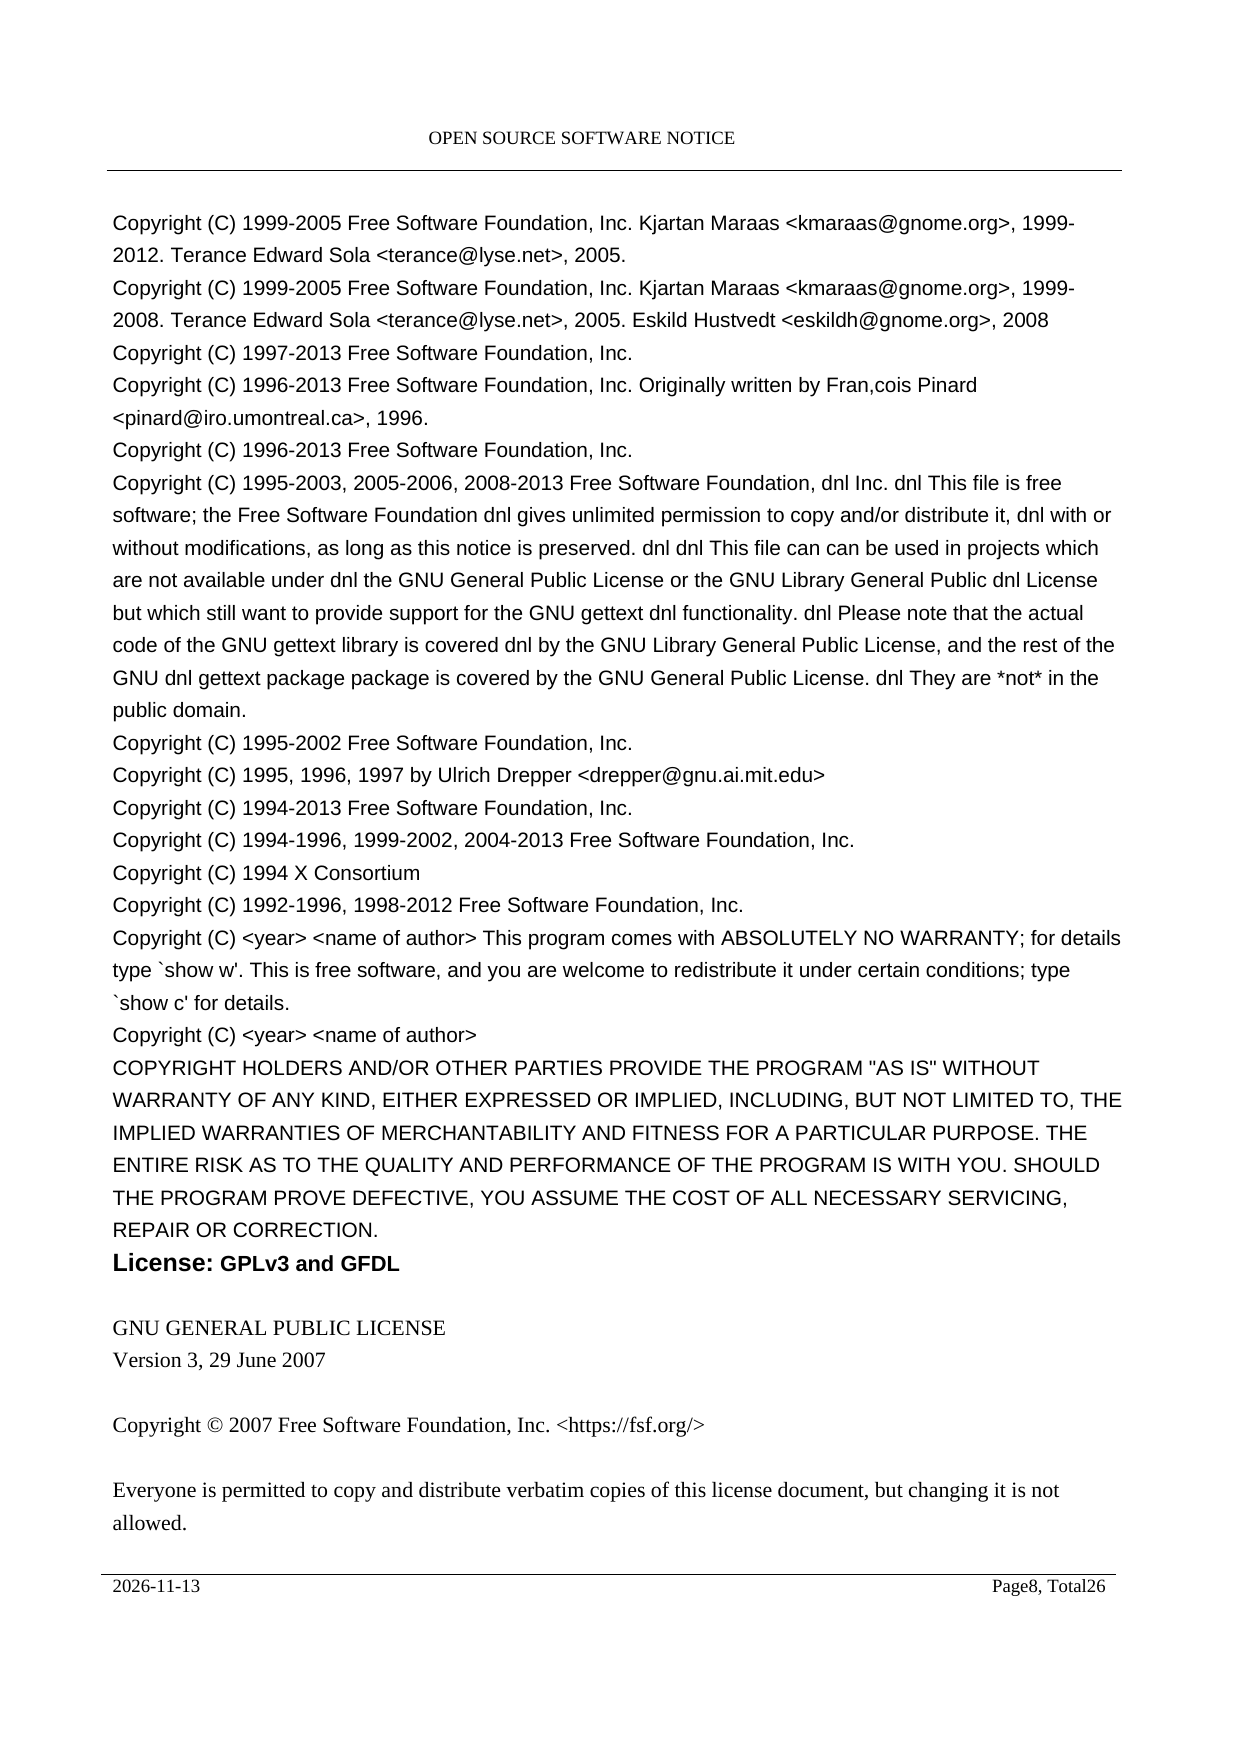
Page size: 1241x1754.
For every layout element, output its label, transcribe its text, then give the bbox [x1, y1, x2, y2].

text Copyright (C) 1996-2013 Free Software Foundation, Inc. Originally written by Fran,cois Pinard <pinard@iro.umontreal.ca>, 1996. [112, 369, 1128, 434]
text Copyright (C) 1994-2013 Free Software Foundation, Inc. [112, 791, 1128, 824]
text Copyright (C) <year> <name of author> This program comes with ABSOLUTELY NO WARRANTY; for details type `show w'. This is free software, and you are welcome to redistribute it under certain conditions; type `show c' for details. [112, 921, 1128, 1019]
text Copyright (C) 1995-2002 Free Software Foundation, Inc. [112, 726, 1128, 759]
text Copyright (C) 1999-2005 Free Software Foundation, Inc. Kjartan Maraas <kmaraas@gnome.org>, 1999-2008. Terance Edward Sola <terance@lyse.net>, 2005. Eskild Hustvedt <eskildh@gnome.org>, 2008 [112, 271, 1128, 336]
text Copyright (C) 1999-2005 Free Software Foundation, Inc. Kjartan Maraas <kmaraas@gnome.org>, 1999-2012. Terance Edward Sola <terance@lyse.net>, 2005. [112, 206, 1128, 271]
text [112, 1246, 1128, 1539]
text Copyright (C) 1994-1996, 1999-2002, 2004-2013 Free Software Foundation, Inc. [112, 824, 1128, 856]
text Copyright (C) 1994 X Consortium [112, 856, 1128, 889]
text COPYRIGHT HOLDERS AND/OR OTHER PARTIES PROVIDE THE PROGRAM "AS IS" WITHOUT WARRANTY OF ANY KIND, EITHER EXPRESSED OR IMPLIED, INCLUDING, BUT NOT LIMITED TO, THE IMPLIED WARRANTIES OF MERCHANTABILITY AND FITNESS FOR A PARTICULAR PURPOSE. THE ENTIRE RISK AS TO THE QUALITY AND PERFORMANCE OF THE PROGRAM IS WITH YOU. SHOULD THE PROGRAM PROVE DEFECTIVE, YOU ASSUME THE COST OF ALL NECESSARY SERVICING, REPAIR OR CORRECTION. [112, 1051, 1128, 1246]
text Copyright (C) 1997-2013 Free Software Foundation, Inc. [112, 336, 1128, 369]
text Copyright (C) 1995, 1996, 1997 by Ulrich Drepper <drepper@gnu.ai.mit.edu> [112, 759, 1128, 791]
text Copyright (C) 1996-2013 Free Software Foundation, Inc. [112, 434, 1128, 466]
text Copyright (C) 1995-2003, 2005-2006, 2008-2013 Free Software Foundation, dnl Inc. dnl This file is free software; the Free Software Foundation dnl gives unlimited permission to copy and/or distribute it, dnl with or without modifications, as long as this notice is preserved. dnl dnl This file can can be used in projects which are not available under dnl the GNU General Public License or the GNU Library General Public dnl License but which still want to provide support for the GNU gettext dnl functionality. dnl Please note that the actual code of the GNU gettext library is covered dnl by the GNU Library General Public License, and the rest of the GNU dnl gettext package package is covered by the GNU General Public License. dnl They are *not* in the public domain. [112, 466, 1128, 726]
text Copyright (C) <year> <name of author> [112, 1019, 1128, 1051]
text Copyright (C) 1992-1996, 1998-2012 Free Software Foundation, Inc. [112, 889, 1128, 921]
